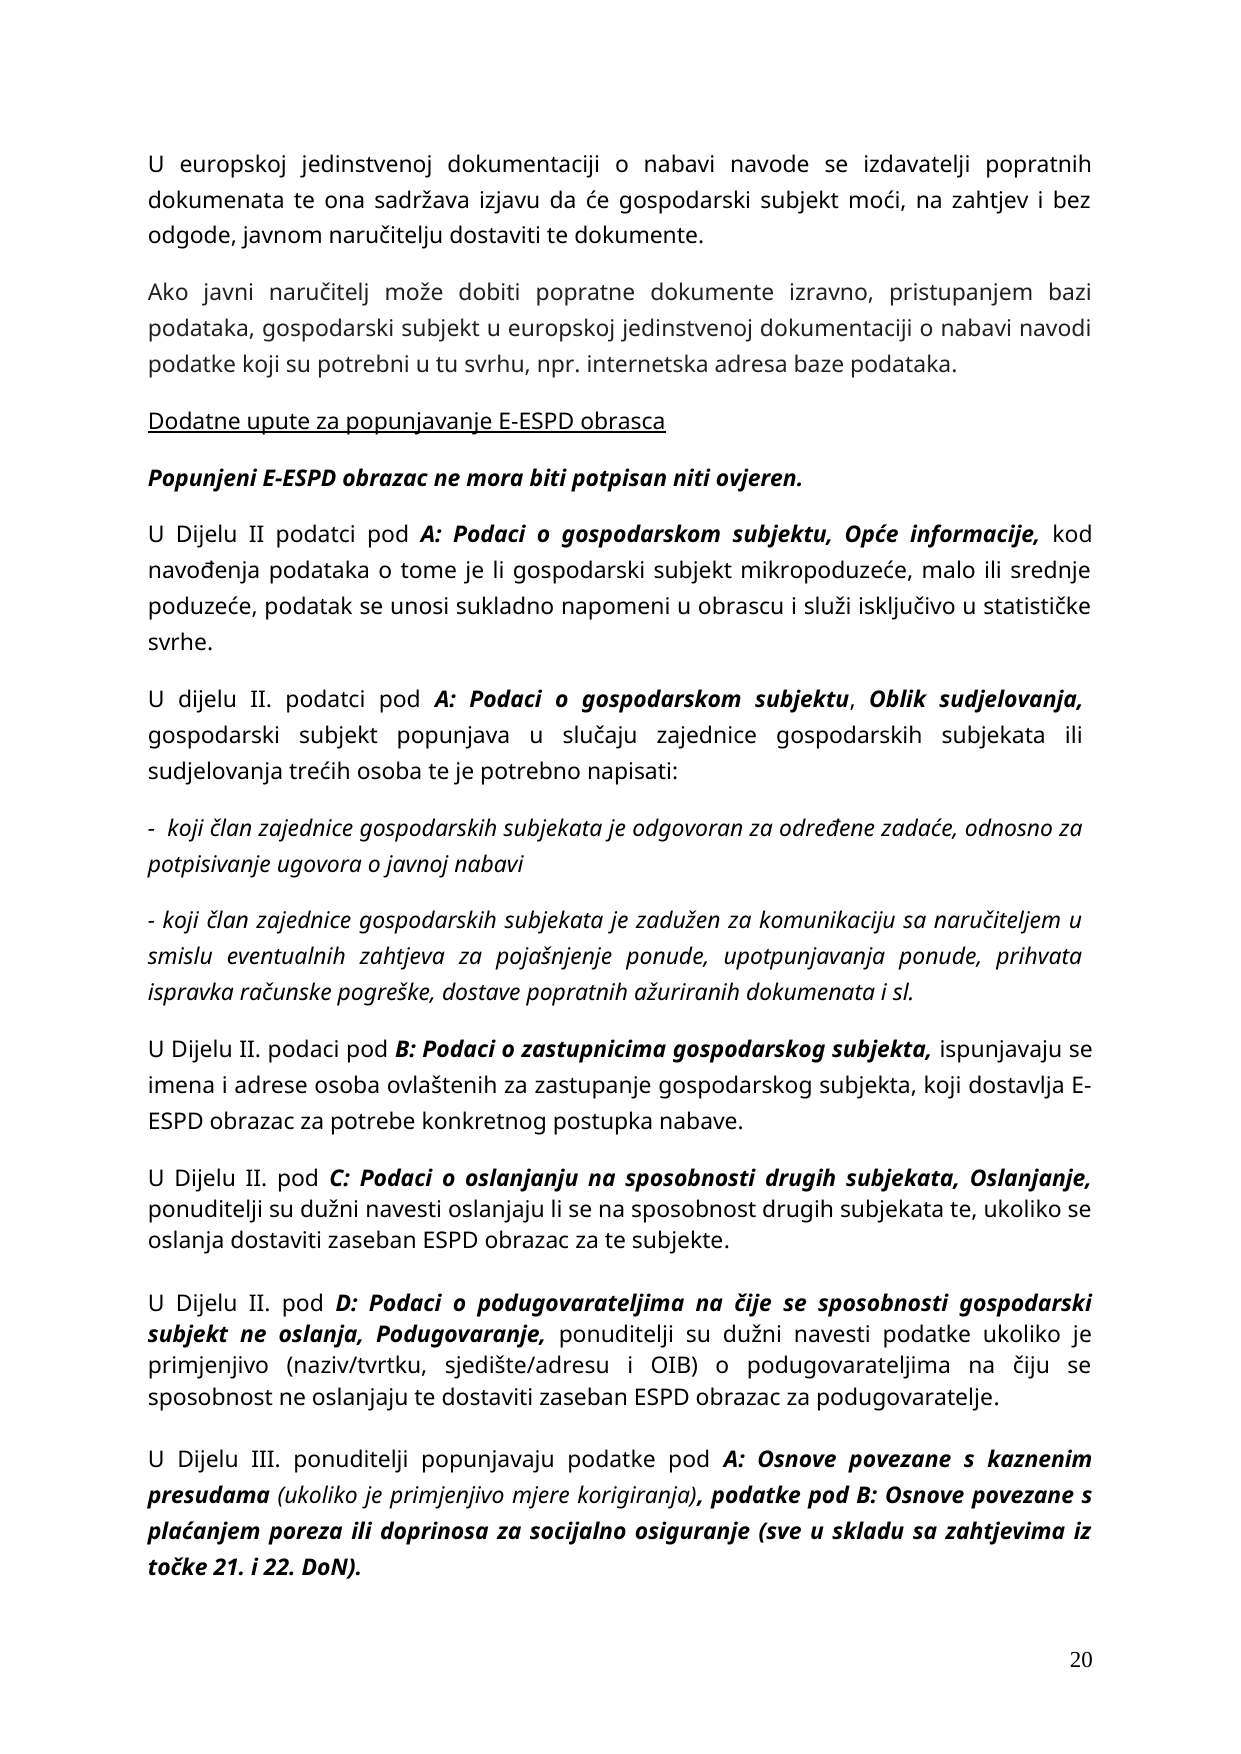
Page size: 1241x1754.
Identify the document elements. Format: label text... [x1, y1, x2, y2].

text Ako javni naručitelj može dobiti popratne dokumente izravno, pristupanjem bazi podataka, gospodarski subjekt u europskoj jedinstvenoj dokumentaciji o nabavi navodi podatke koji su potrebni u tu svrhu, npr. internetska adresa baze podataka. [148, 276, 1093, 379]
text - koji član zajednice gospodarskih subjekata je odgovoran za određene zadaće, odnosno za potpisivanje ugovora o javnoj nabavi [148, 812, 1084, 879]
list U Dijelu II. podaci pod B: Podaci o zastupnicima gospodarskog subjekta, ispunjavaju se imena i adrese osoba ovlaštenih za zastupanje gospodarskog subjekta, koji dostavlja E-ESPD obrazac za potrebe konkretnog postupka nabave. [148, 1033, 1093, 1136]
text Popunjeni E-ESPD obrazac ne mora biti potpisan niti ovjeren. [148, 462, 1093, 493]
text U Dijelu II podatci pod A: Podaci o gospodarskom subjektu, Opće informacije, kod navođenja podataka o tome je li gospodarski subjekt mikropoduzeće, malo ili srednje poduzeće, podatak se unosi sukladno napomeni u obrascu i služi isključivo u statističke svrhe. [148, 518, 1093, 657]
text - koji član zajednice gospodarskih subjekata je zadužen za komunikaciju sa naručiteljem u smislu eventualnih zahtjeva za pojašnjenje ponude, upotpunjavanja ponude, prihvata ispravka računske pogreške, dostave popratnih ažuriranih dokumenata i sl. [148, 904, 1084, 1007]
text U Dijelu II. pod C: Podaci o oslanjanju na sposobnosti drugih subjekata, Oslanjanje, ponuditelji su dužni navesti oslanjaju li se na sposobnost drugih subjekata te, ukoliko se oslanja dostaviti zaseban ESPD obrazac za te subjekte. [148, 1162, 1093, 1255]
text U dijelu II. podatci pod A: Podaci o gospodarskom subjektu, Oblik sudjelovanja, gospodarski subjekt popunjava u slučaju zajednice gospodarskih subjekata ili sudjelovanja trećih osoba te je potrebno napisati: [148, 683, 1084, 786]
text U Dijelu III. ponuditelji popunjavaju podatke pod A: Osnove povezane s kaznenim presudama (ukoliko je primjenjivo mjere korigiranja), podatke pod B: Osnove povezane s plaćanjem poreza ili doprinosa za socijalno osiguranje (sve u skladu sa zahtjevima iz točke 21. i 22. DoN). [148, 1443, 1093, 1582]
text U europskoj jedinstvenoj dokumentaciji o nabavi navode se izdavatelji popratnih dokumenata te ona sadržava izjavu da će gospodarski subjekt moći, na zahtjev i bez odgode, javnom naručitelju dostaviti te dokumente. [148, 148, 1093, 251]
text Dodatne upute za popunjavanje E-ESPD obrasca [148, 405, 1093, 436]
text U Dijelu II. pod D: Podaci o podugovarateljima na čije se sposobnosti gospodarski subjekt ne oslanja, Podugovaranje, ponuditelji su dužni navesti podatke ukoliko je primjenjivo (naziv/tvrtku, sjedište/adresu i OIB) o podugovarateljima na čiju se sposobnost ne oslanjaju te dostaviti zaseban ESPD obrazac za podugovaratelje. [148, 1287, 1093, 1412]
